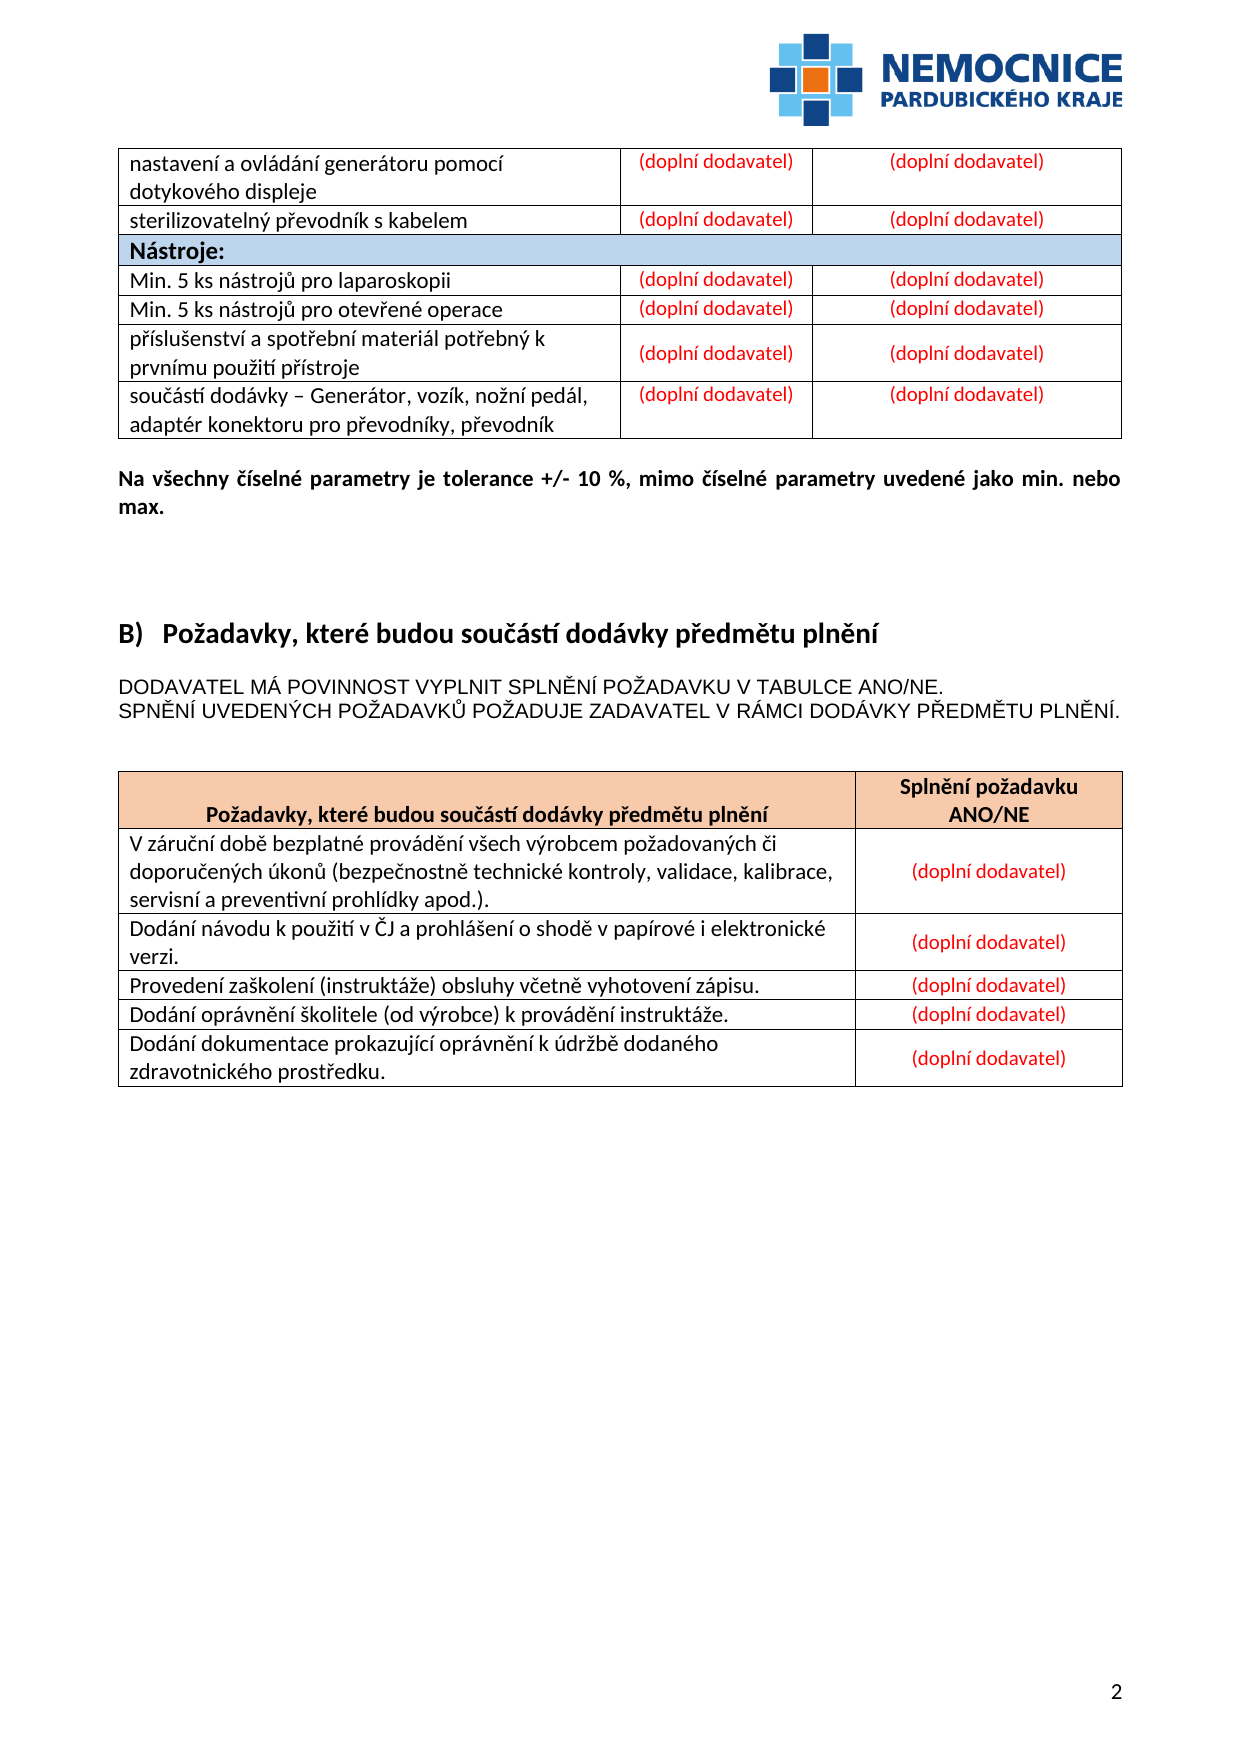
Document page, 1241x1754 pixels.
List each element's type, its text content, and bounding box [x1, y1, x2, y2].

table_cell součástí dodávky – Generátor, vozík, nožní pedál, adaptér konektoru pro převodníky, převodník [119, 382, 620, 438]
table_cell (doplní dodavatel) [813, 149, 1121, 205]
table_cell Nástroje: [119, 235, 1121, 265]
table_cell (doplní dodavatel) [621, 206, 812, 234]
table_cell (doplní dodavatel) [813, 296, 1121, 323]
table_cell nastavení a ovládání generátoru pomocí dotykového displeje [119, 149, 620, 205]
table_cell (doplní dodavatel) [813, 325, 1121, 381]
table_cell (doplní dodavatel) [621, 266, 812, 294]
subtitle Na všechny číselné parametry je tolerance +/- 10 %, mimo číselné parametry uvedené jako min. nebo max. [118, 464, 1122, 520]
table_cell sterilizovatelný převodník s kabelem [119, 206, 620, 234]
table_header Splnění požadavku ANO/NE [856, 772, 1122, 828]
table_cell (doplní dodavatel) [856, 971, 1122, 999]
table_cell (doplní dodavatel) [813, 206, 1121, 234]
table_cell (doplní dodavatel) [856, 1000, 1122, 1028]
table_cell (doplní dodavatel) [856, 829, 1122, 913]
picture [768, 32, 1123, 127]
table_cell (doplní dodavatel) [621, 149, 812, 205]
text DODAVATEL MÁ POVINNOST VYPLNIT SPLNĚNÍ POŽADAVKU V TABULCE ANO/NE. [118, 675, 1122, 699]
table_cell Dodání dokumentace prokazující oprávnění k údržbě dodaného zdravotnického prostředku. [119, 1030, 855, 1086]
table_cell (doplní dodavatel) [813, 382, 1121, 438]
table_cell (doplní dodavatel) [813, 266, 1121, 294]
table_cell (doplní dodavatel) [856, 1030, 1122, 1086]
table_cell Dodání návodu k použití v ČJ a prohlášení o shodě v papírové i elektronické verzi. [119, 914, 855, 970]
list Požadavky, které budou součástí dodávky předmětu plnění [118, 616, 1122, 651]
table_cell Provedení zaškolení (instruktáže) obsluhy včetně vyhotovení zápisu. [119, 971, 855, 999]
table_cell (doplní dodavatel) [856, 914, 1122, 970]
table_cell příslušenství a spotřební materiál potřebný k prvnímu použití přístroje [119, 325, 620, 381]
table_cell Min. 5 ks nástrojů pro otevřené operace [119, 296, 620, 323]
table_header Požadavky, které budou součástí dodávky předmětu plnění [119, 772, 855, 828]
text SPNĚNÍ UVEDENÝCH POŽADAVKŮ POŽADUJE ZADAVATEL V RÁMCI DODÁVKY PŘEDMĚTU PLNĚNÍ. [118, 699, 1122, 723]
table_cell Min. 5 ks nástrojů pro laparoskopii [119, 266, 620, 294]
table_cell V záruční době bezplatné provádění všech výrobcem požadovaných či doporučených úkonů (bezpečnostně technické kontroly, validace, kalibrace, servisní a preventivní prohlídky apod.). [119, 829, 855, 913]
table_cell Dodání oprávnění školitele (od výrobce) k provádění instruktáže. [119, 1000, 855, 1028]
table_cell (doplní dodavatel) [621, 325, 812, 381]
table_cell (doplní dodavatel) [621, 382, 812, 438]
table_cell (doplní dodavatel) [621, 296, 812, 323]
